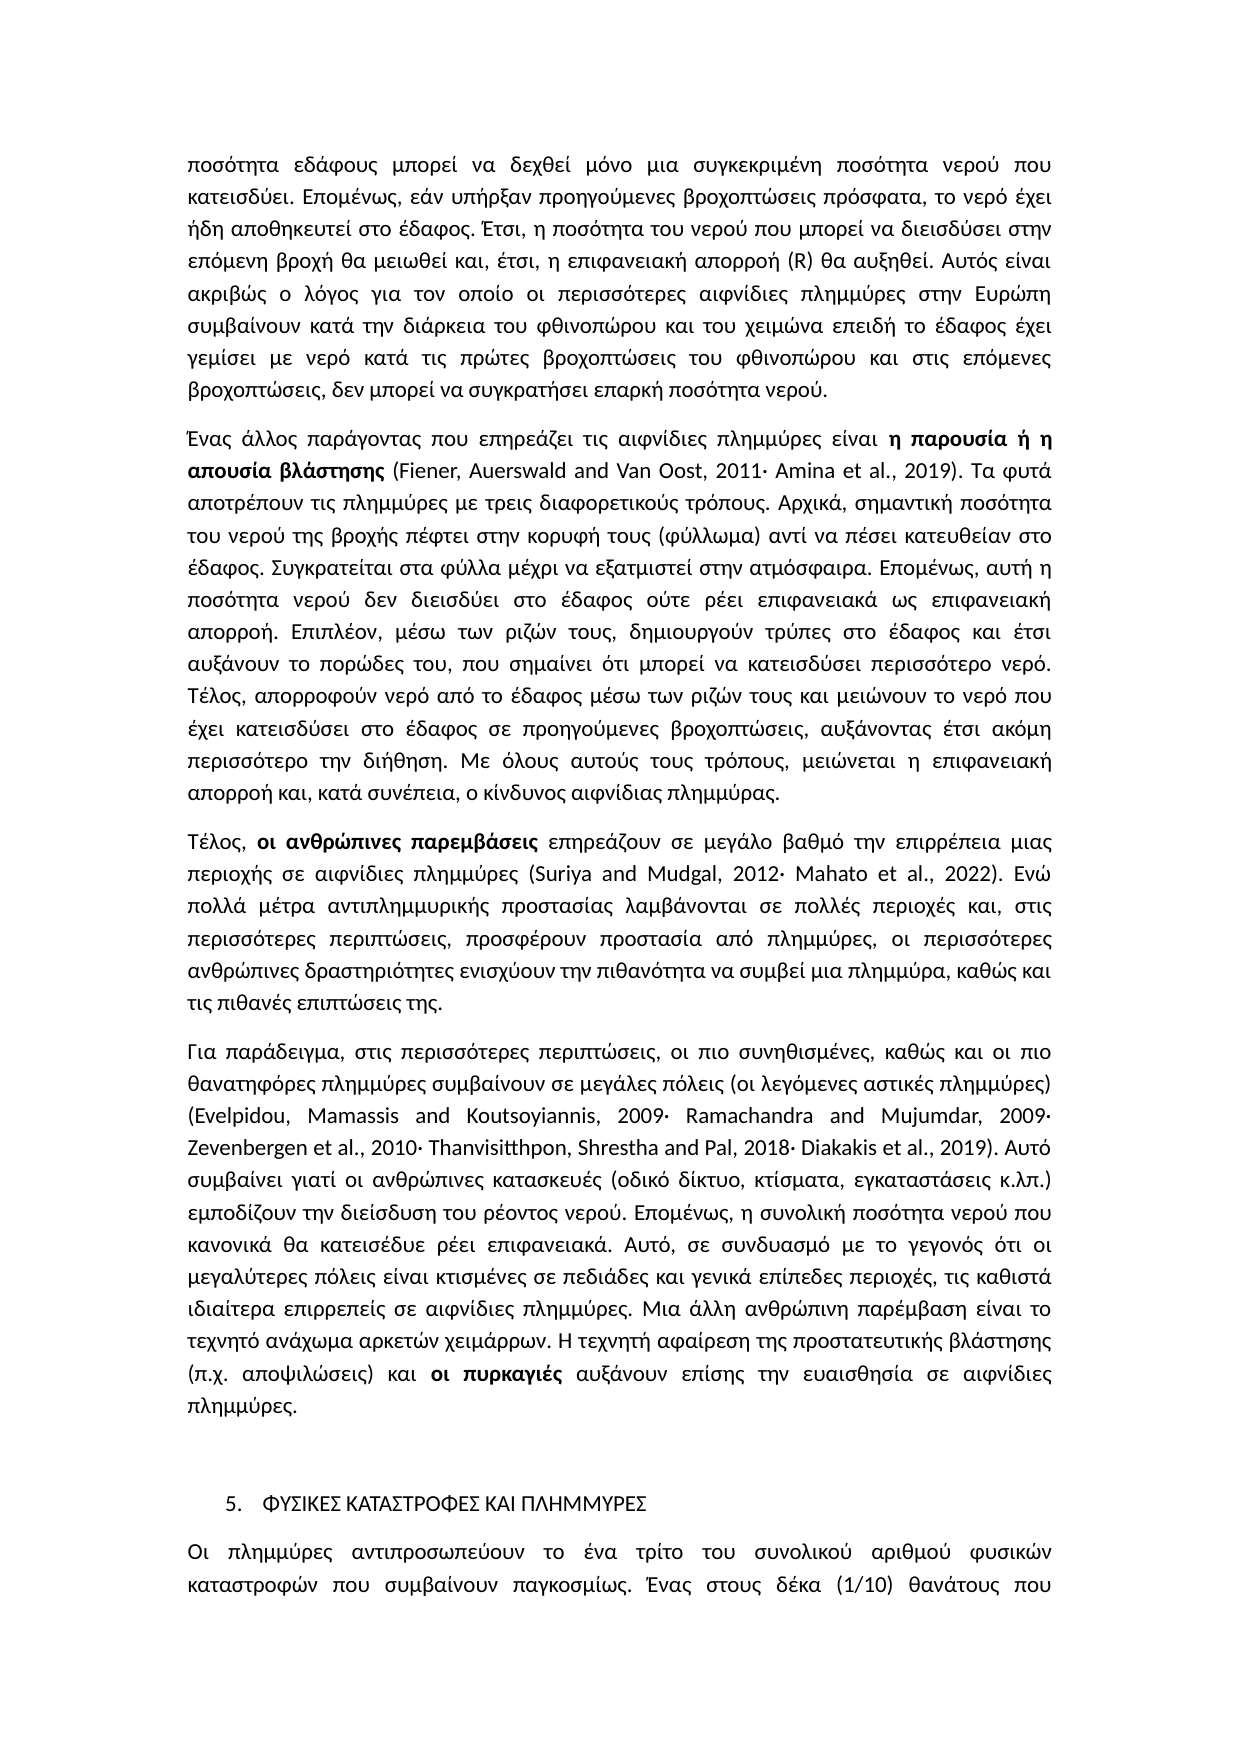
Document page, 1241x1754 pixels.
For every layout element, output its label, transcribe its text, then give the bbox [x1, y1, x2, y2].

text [187, 150, 1053, 403]
text Ένας άλλος παράγοντας που επηρεάζει τις αιφνίδιες πλημμύρες είναι η παρουσία ή η απουσία βλάστησης (Fiener, Auerswald and Van Oost, 2011· Amina et al., 2019). Τα φυτά αποτρέπουν τις πλημμύρες με τρεις διαφορετικούς τρόπους. Αρχικά, σημαντική ποσότητα του νερού της βροχής πέφτει στην κορυφή τους (φύλλωμα) αντί να πέσει κατευθείαν στο έδαφος. Συγκρατείται στα φύλλα μέχρι να εξατμιστεί στην ατμόσφαιρα. Επομένως, αυτή η ποσότητα νερού δεν διεισδύει στο έδαφος ούτε ρέει επιφανειακά ως επιφανειακή απορροή. Επιπλέον, μέσω των ριζών τους, δημιουργούν τρύπες στο έδαφος και έτσι αυξάνουν το πορώδες του, που σημαίνει ότι μπορεί να κατεισδύσει περισσότερο νερό. Τέλος, απορροφούν νερό από το έδαφος μέσω των ριζών τους και μειώνουν το νερό που έχει κατεισδύσει στο έδαφος σε προηγούμενες βροχοπτώσεις, αυξάνοντας έτσι ακόμη περισσότερο την διήθηση. Με όλους αυτούς τους τρόπους, μειώνεται η επιφανειακή απορροή και, κατά συνέπεια, ο κίνδυνος αιφνίδιας πλημμύρας. [187, 424, 1053, 806]
text Τέλος, οι ανθρώπινες παρεμβάσεις επηρεάζουν σε μεγάλο βαθμό την επιρρέπεια μιας περιοχής σε αιφνίδιες πλημμύρες (Suriya and Mudgal, 2012· Mahato et al., 2022). Ενώ πολλά μέτρα αντιπλημμυρικής προστασίας λαμβάνονται σε πολλές περιοχές και, στις περισσότερες περιπτώσεις, προσφέρουν προστασία από πλημμύρες, οι περισσότερες ανθρώπινες δραστηριότητες ενισχύουν την πιθανότητα να συμβεί μια πλημμύρα, καθώς και τις πιθανές επιπτώσεις της. [187, 827, 1053, 1016]
list ΦΥΣΙΚΕΣ ΚΑΤΑΣΤΡΟΦΕΣ ΚΑΙ ΠΛΗΜΜΥΡΕΣ [225, 1489, 1053, 1517]
text Για παράδειγμα, στις περισσότερες περιπτώσεις, οι πιο συνηθισμένες, καθώς και οι πιο θανατηφόρες πλημμύρες συμβαίνουν σε μεγάλες πόλεις (οι λεγόμενες αστικές πλημμύρες) (Evelpidou, Mamassis and Koutsoyiannis, 2009· Ramachandra and Mujumdar, 2009· Zevenbergen et al., 2010· Thanvisitthpon, Shrestha and Pal, 2018· Diakakis et al., 2019). Αυτό συμβαίνει γιατί οι ανθρώπινες κατασκευές (οδικό δίκτυο, κτίσματα, εγκαταστάσεις κ.λπ.) εμποδίζουν την διείσδυση του ρέοντος νερού. Επομένως, η συνολική ποσότητα νερού που κανονικά θα κατεισέδυε ρέει επιφανειακά. Αυτό, σε συνδυασμό με το γεγονός ότι οι μεγαλύτερες πόλεις είναι κτισμένες σε πεδιάδες και γενικά επίπεδες περιοχές, τις καθιστά ιδιαίτερα επιρρεπείς σε αιφνίδιες πλημμύρες. Μια άλλη ανθρώπινη παρέμβαση είναι το τεχνητό ανάχωμα αρκετών χειμάρρων. Η τεχνητή αφαίρεση της προστατευτικής βλάστησης (π.χ. αποψιλώσεις) και οι πυρκαγιές αυξάνουν επίσης την ευαισθησία σε αιφνίδιες πλημμύρες. [187, 1037, 1053, 1419]
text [187, 1537, 1053, 1598]
